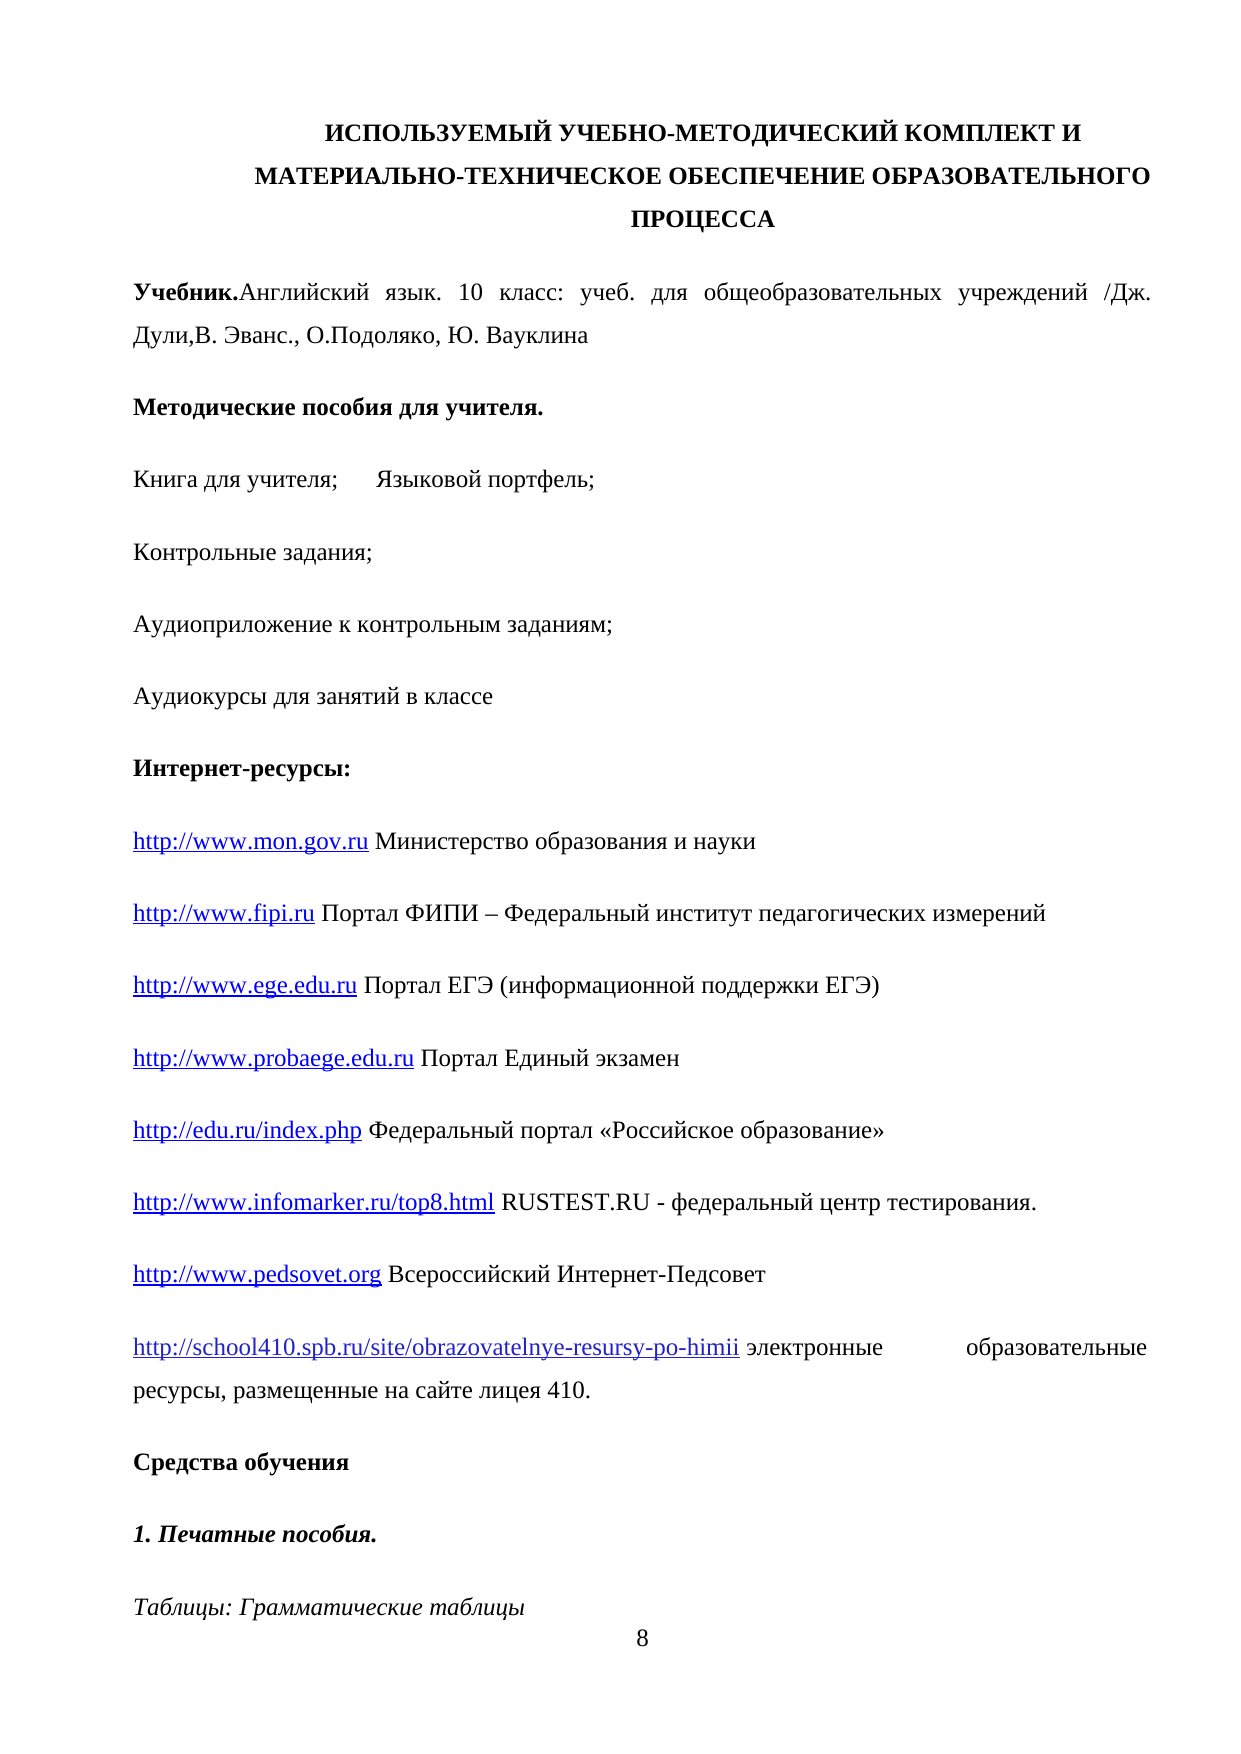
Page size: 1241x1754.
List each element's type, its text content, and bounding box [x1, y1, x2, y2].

text http://www.infomarker.ru/top8.html RUSTEST.RU - федеральный центр тестирования. [133, 1187, 1152, 1216]
text http://www.ege.edu.ru Портал ЕГЭ (информационной поддержки ЕГЭ) [133, 970, 1152, 999]
text Таблицы: Грамматические таблицы [133, 1592, 1152, 1621]
text Интернет-ресурсы: [133, 753, 1152, 782]
text Методические пособия для учителя. [133, 392, 1152, 421]
text http://www.probaege.edu.ru Портал Единый экзамен [133, 1043, 1152, 1071]
text http://school410.spb.ru/site/obrazovatelnye-resursy-po-himii электронные образовательные ресурсы, размещенные на сайте лицея 410. [133, 1332, 1147, 1404]
text http://www.mon.gov.ru Министерство образования и науки [133, 826, 1152, 854]
text Учебник.Английский язык. 10 класс: учеб. для общеобразовательных учреждений /Дж. Дули,В. Эванс., О.Подоляко, Ю. Вауклина [133, 277, 1152, 348]
text 1. Печатные пособия. [133, 1519, 1085, 1548]
text Книга для учителя; Языковой портфель; [133, 464, 1152, 493]
text Аудиокурсы для занятий в классе [133, 681, 1152, 710]
text http://www.fipi.ru Портал ФИПИ – Федеральный институт педагогических измерений [133, 898, 1152, 927]
text http://edu.ru/index.php Федеральный портал «Российское образование» [133, 1115, 1152, 1144]
text http://www.pedsovet.org Всероссийский Интернет-Педсовет [133, 1259, 1152, 1288]
text Средства обучения [133, 1447, 1085, 1476]
text ИСПОЛЬЗУЕМЫЙ УЧЕБНО-МЕТОДИЧЕСКИЙ КОМПЛЕКТ И МАТЕРИАЛЬНО-ТЕХНИЧЕСКОЕ ОБЕСПЕЧЕНИЕ ОБРАЗОВАТЕЛЬНОГО ПРОЦЕССА [254, 118, 1152, 233]
text Контрольные задания; [133, 537, 1152, 565]
text Аудиоприложение к контрольным заданиям; [133, 609, 1152, 638]
